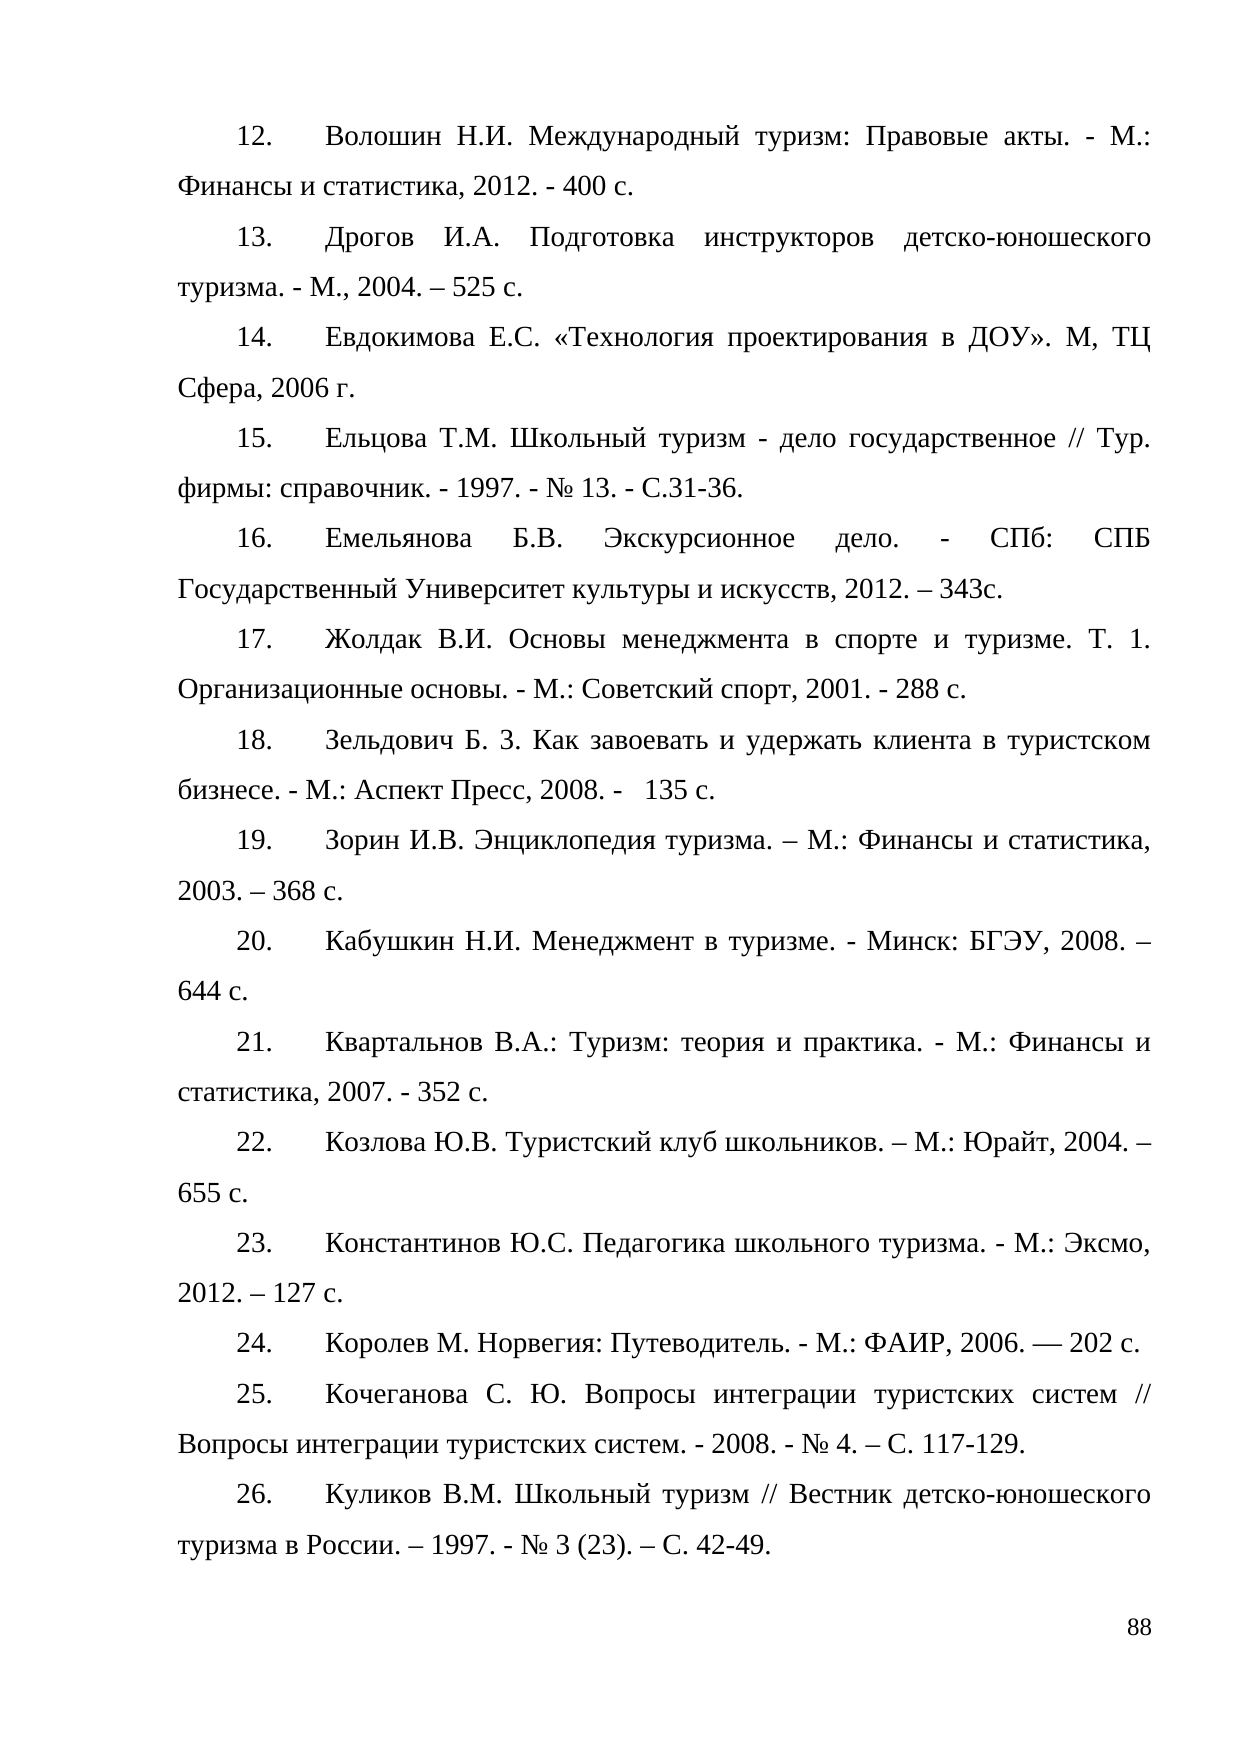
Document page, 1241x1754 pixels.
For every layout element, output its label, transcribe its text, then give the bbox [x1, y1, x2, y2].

list Зорин И.В. Энциклопедия туризма. – М.: Финансы и статистика, 2003. – 368 с. [177, 822, 1152, 906]
list Королев М. Норвегия: Путеводитель. - М.: ФАИР, 2006. — 202 с. [177, 1326, 1152, 1359]
list Константинов Ю.С. Педагогика школьного туризма. - М.: Эксмо, 2012. – 127 с. [177, 1225, 1152, 1309]
list Козлова Ю.В. Туристский клуб школьников. – М.: Юрайт, 2004. – 655 с. [177, 1124, 1152, 1208]
list Кочеганова С. Ю. Вопросы интеграции туристских систем // Вопросы интеграции туристских систем. - 2008. - № 4. – С. 117-129. [177, 1376, 1152, 1460]
list Евдокимова Е.С. «Технология проектирования в ДОУ». М, ТЦ Сфера, . [177, 319, 1152, 403]
list Ельцова Т.М. Школьный туризм - дело государственное // Тур. фирмы: справочник. - 1997. - № 13. - С.31-36. [177, 420, 1152, 504]
list Волошин Н.И. Международный туризм: Правовые акты. - М.: Финансы и статистика, 2012. - 400 с. [177, 118, 1152, 202]
list Дрогов И.А. Подготовка инструкторов детско-юношеского туризма. - М., 2004. – 525 с. [177, 219, 1152, 303]
list Зельдович Б. 3. Как завоевать и удержать клиента в туристском бизнесе. - М.: Аспект Пресс, 2008. - 135 с. [177, 722, 1152, 806]
list Кабушкин Н.И. Менеджмент в туризме. - Минск: БГЭУ, 2008. – 644 с. [177, 923, 1152, 1007]
list Куликов В.М. Школьный туризм // Вестник детско-юношеского туризма в России. – 1997. - № 3 (23). – С. 42-49. [177, 1477, 1152, 1560]
list Емельянова Б.В. Экскурсионное дело. - СПб: СПБ Государственный Университет культуры и искусств, 2012. – 343с. [177, 521, 1152, 604]
list Квартальнов В.А.: Туризм: теория и практика. - М.: Финансы и статистика, 2007. - 352 с. [177, 1024, 1152, 1108]
list Жолдак В.И. Основы менеджмента в спорте и туризме. Т. 1. Организационные основы. - М.: Советский спорт, 2001. - 288 с. [177, 621, 1152, 705]
